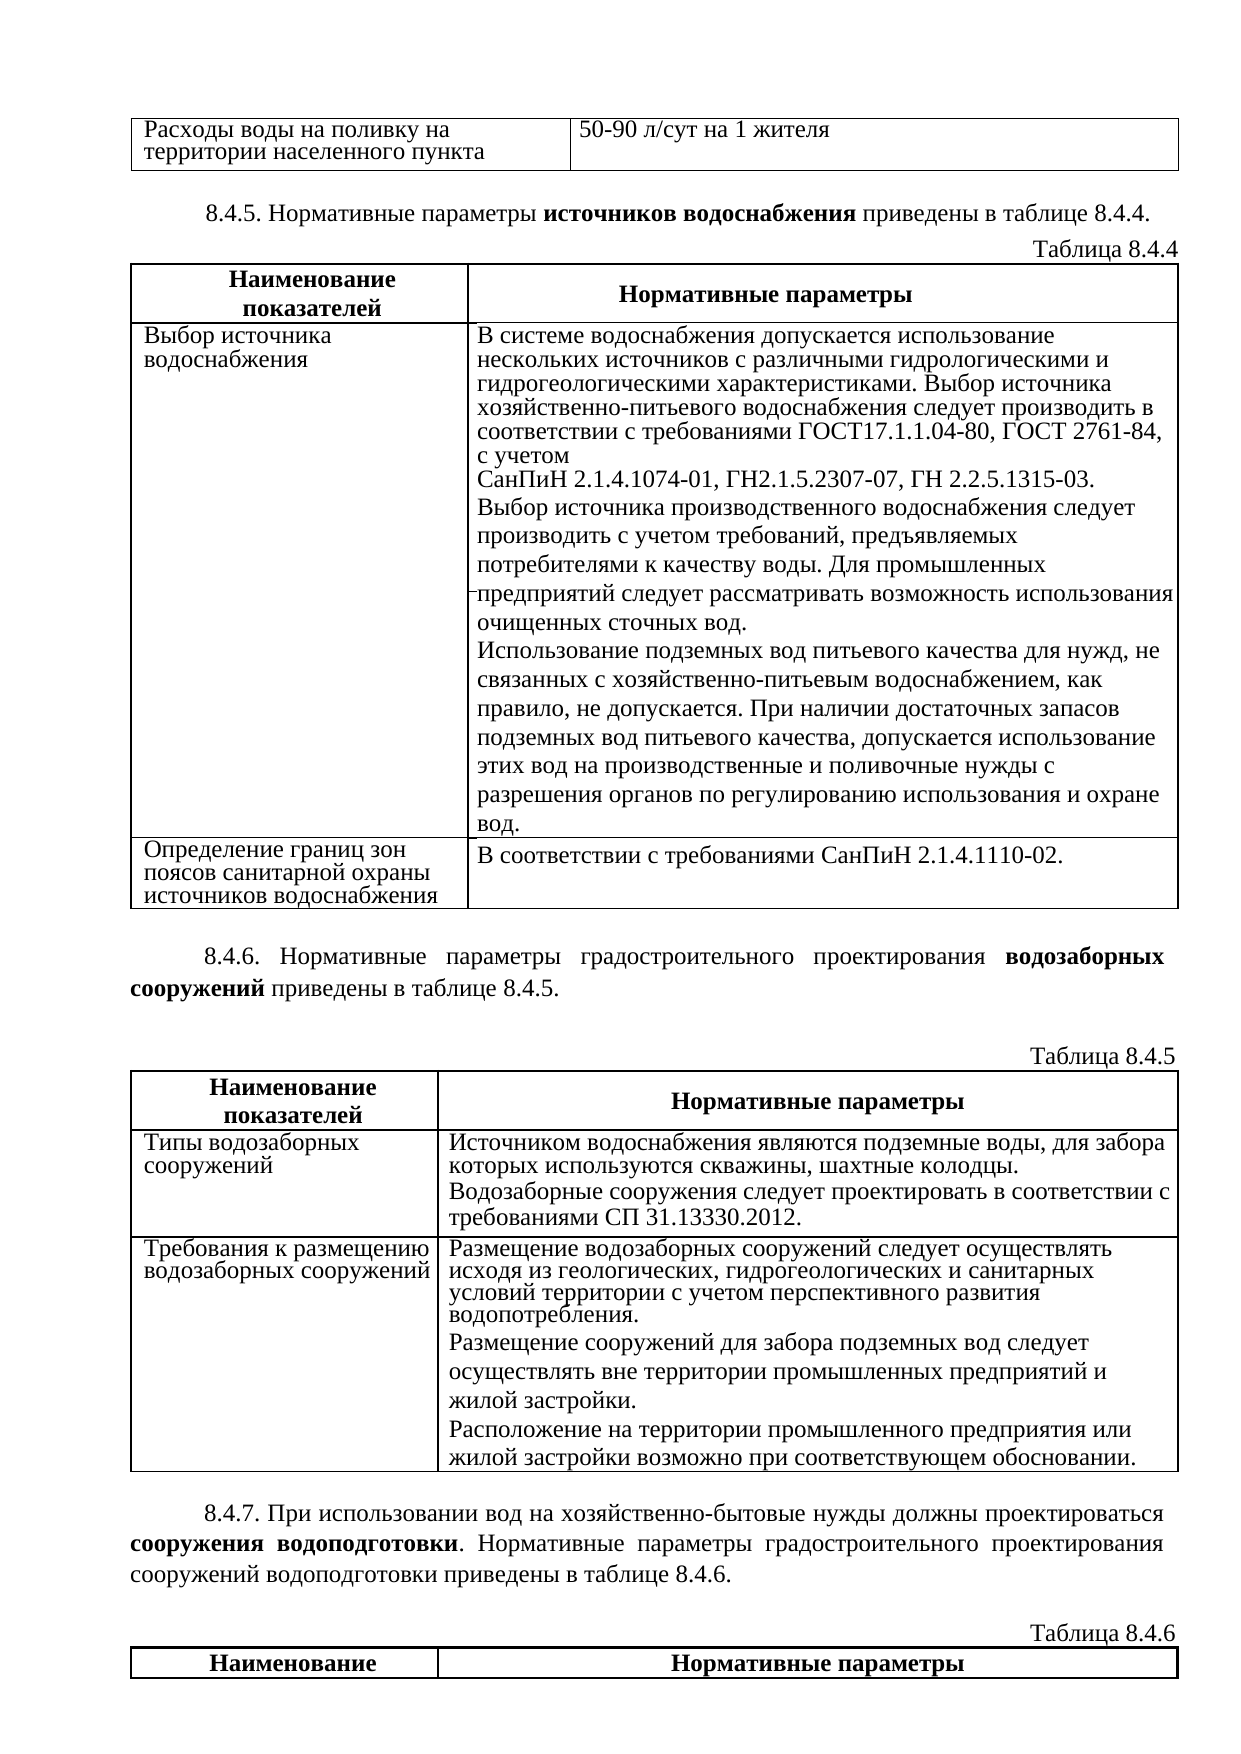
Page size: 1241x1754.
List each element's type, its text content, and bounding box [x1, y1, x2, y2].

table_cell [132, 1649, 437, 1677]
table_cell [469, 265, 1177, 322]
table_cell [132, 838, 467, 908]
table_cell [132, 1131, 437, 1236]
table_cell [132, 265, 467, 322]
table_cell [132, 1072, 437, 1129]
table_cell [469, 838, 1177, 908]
text 8.4.7. При использовании вод на хозяйственно-бытовые нужды должны проектироваться сооружения водоподготовки. Нормативные параметры градостроительного проектирования сооружений водоподготовки приведены в таблице 8.4.6. [130, 1498, 1164, 1588]
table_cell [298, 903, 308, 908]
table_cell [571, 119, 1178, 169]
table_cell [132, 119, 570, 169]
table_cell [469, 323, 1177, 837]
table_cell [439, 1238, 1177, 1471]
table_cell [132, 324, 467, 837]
text 8.4.6. Нормативные параметры градостроительного проектирования водозаборных сооружений приведены в таблице 8.4.5. [130, 941, 1164, 1002]
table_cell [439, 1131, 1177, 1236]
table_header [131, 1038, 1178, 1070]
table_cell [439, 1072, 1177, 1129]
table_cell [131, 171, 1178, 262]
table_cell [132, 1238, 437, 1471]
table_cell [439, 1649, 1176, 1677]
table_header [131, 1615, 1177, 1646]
